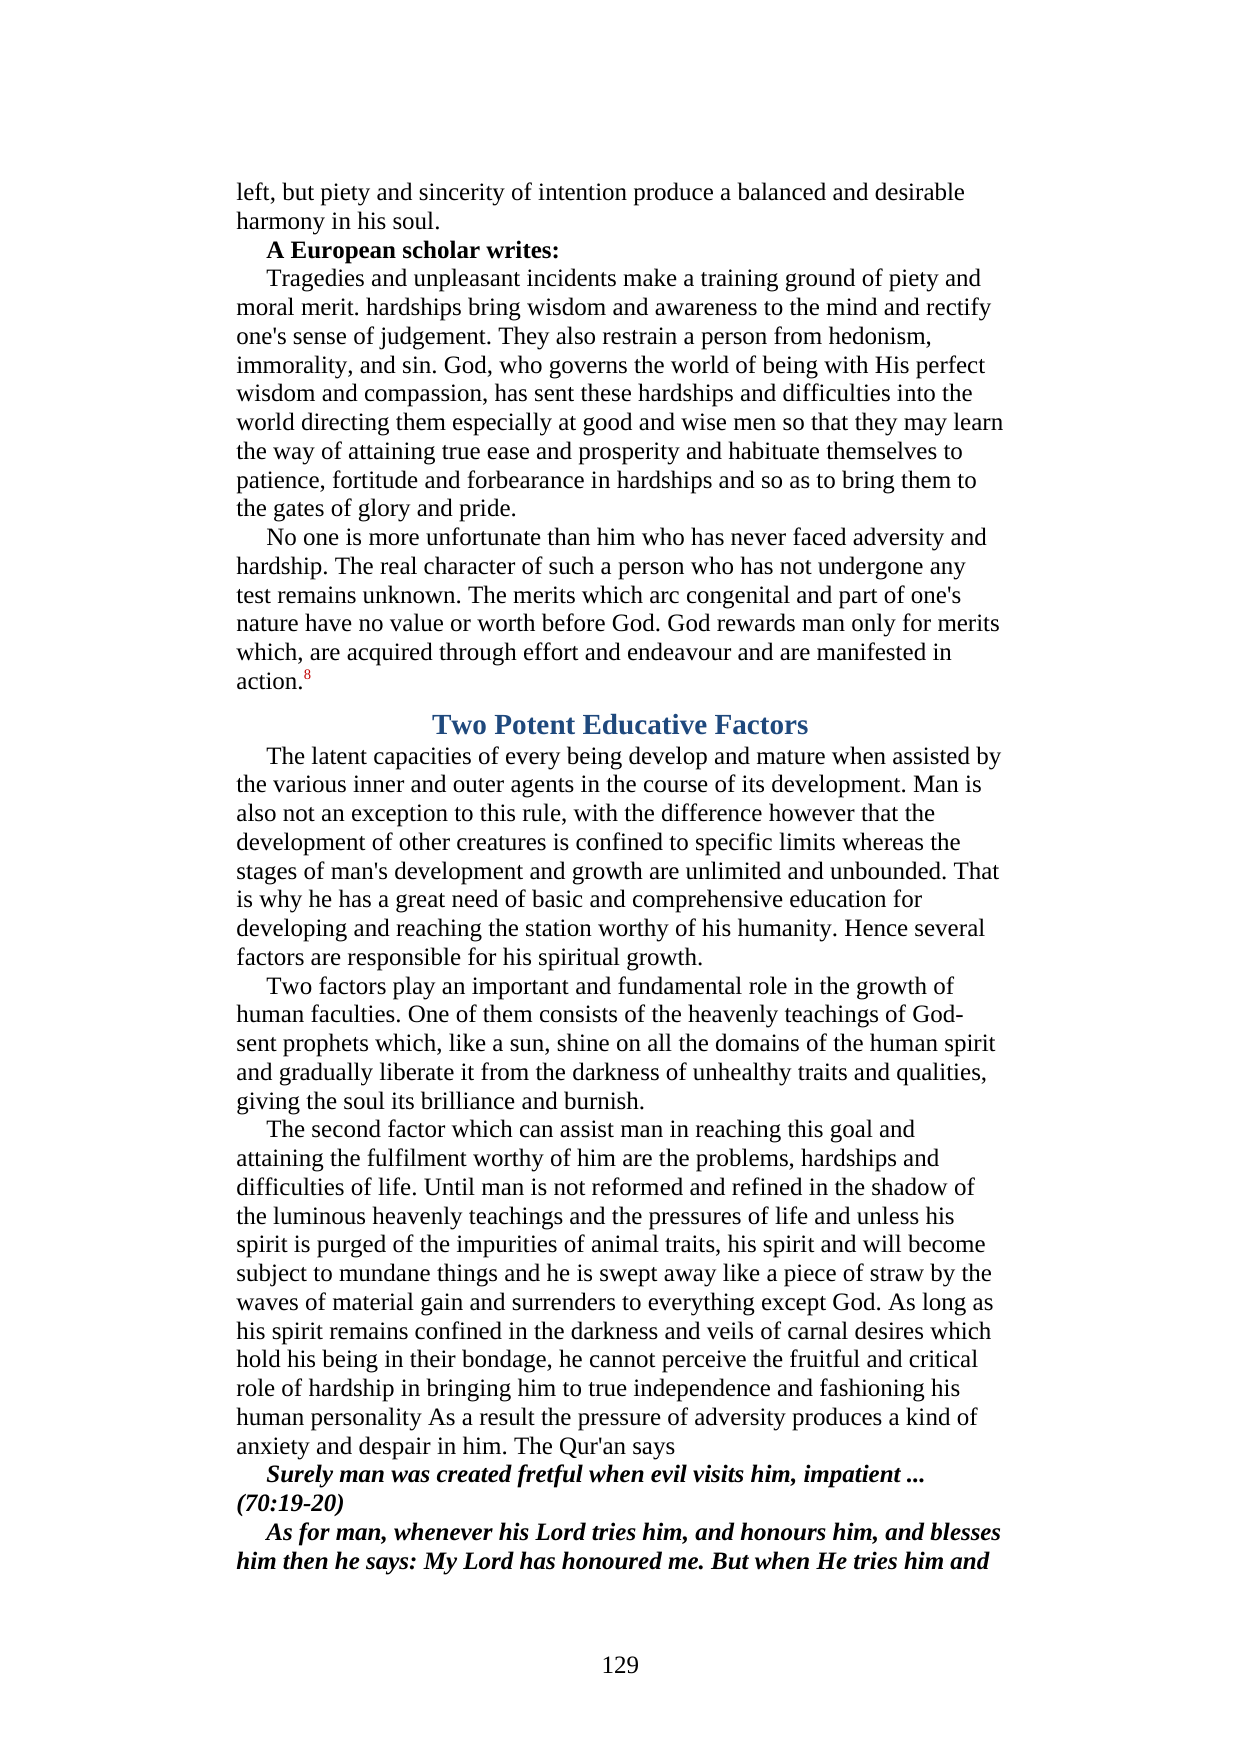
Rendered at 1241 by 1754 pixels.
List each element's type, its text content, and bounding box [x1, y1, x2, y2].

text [236, 1517, 1004, 1574]
text Two factors play an important and fundamental role in the growth of human faculties. One of them consists of the heavenly teachings of God-sent prophets which, like a sun, shine on all the domains of the human spirit and gradually liberate it from the darkness of unhealthy traits and qualities, giving the soul its brilliance and burnish. [236, 971, 1004, 1114]
text The latent capacities of every being develop and mature when assisted by the various inner and outer agents in the course of its development. Man is also not an exception to this rule, with the difference however that the development of other creatures is confined to specific limits whereas the stages of man's development and growth are unlimited and unbounded. That is why he has a great need of basic and comprehensive education for developing and reaching the station worthy of his humanity. Hence several factors are responsible for his spiritual growth. [236, 741, 1004, 971]
text The second factor which can assist man in reaching this goal and attaining the fulfilment worthy of him are the problems, hardships and difficulties of life. Until man is not reformed and refined in the shadow of the luminous heavenly teachings and the pressures of life and unless his spirit is purged of the impurities of animal traits, his spirit and will become subject to mundane things and he is swept away like a piece of straw by the waves of material gain and surrenders to everything except God. As long as his spirit remains confined in the darkness and veils of carnal desires which hold his being in their bondage, he cannot perceive the fruitful and critical role of hardship in bringing him to true independence and fashioning his human personality As a result the pressure of adversity produces a kind of anxiety and despair in him. The Qur'an says [236, 1114, 1004, 1459]
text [236, 177, 1004, 235]
text Tragedies and unpleasant incidents make a training ground of piety and moral merit. hardships bring wisdom and awareness to the mind and rectify one's sense of judgement. They also restrain a person from hedonism, immorality, and sin. God, who governs the world of being with His perfect wisdom and compassion, has sent these hardships and difficulties into the world directing them especially at good and wise men so that they may learn the way of attaining true ease and prosperity and habituate themselves to patience, fortitude and forbearance in hardships and so as to bring them to the gates of glory and pride. [236, 263, 1004, 522]
text Surely man was created fretful when evil visits him, impatient ... (70:19-20) [236, 1459, 1004, 1517]
text No one is more unfortunate than him who has never faced adversity and hardship. The real character of such a person who has not undergone any test remains unknown. The merits which arc congenital and part of one's nature have no value or worth before God. God rewards man only for merits which, are acquired through effort and endeavour and are manifested in action.8 [236, 522, 1004, 695]
text A European scholar writes: [236, 235, 1004, 263]
subtitle Two Potent Educative Factors [236, 707, 1004, 741]
